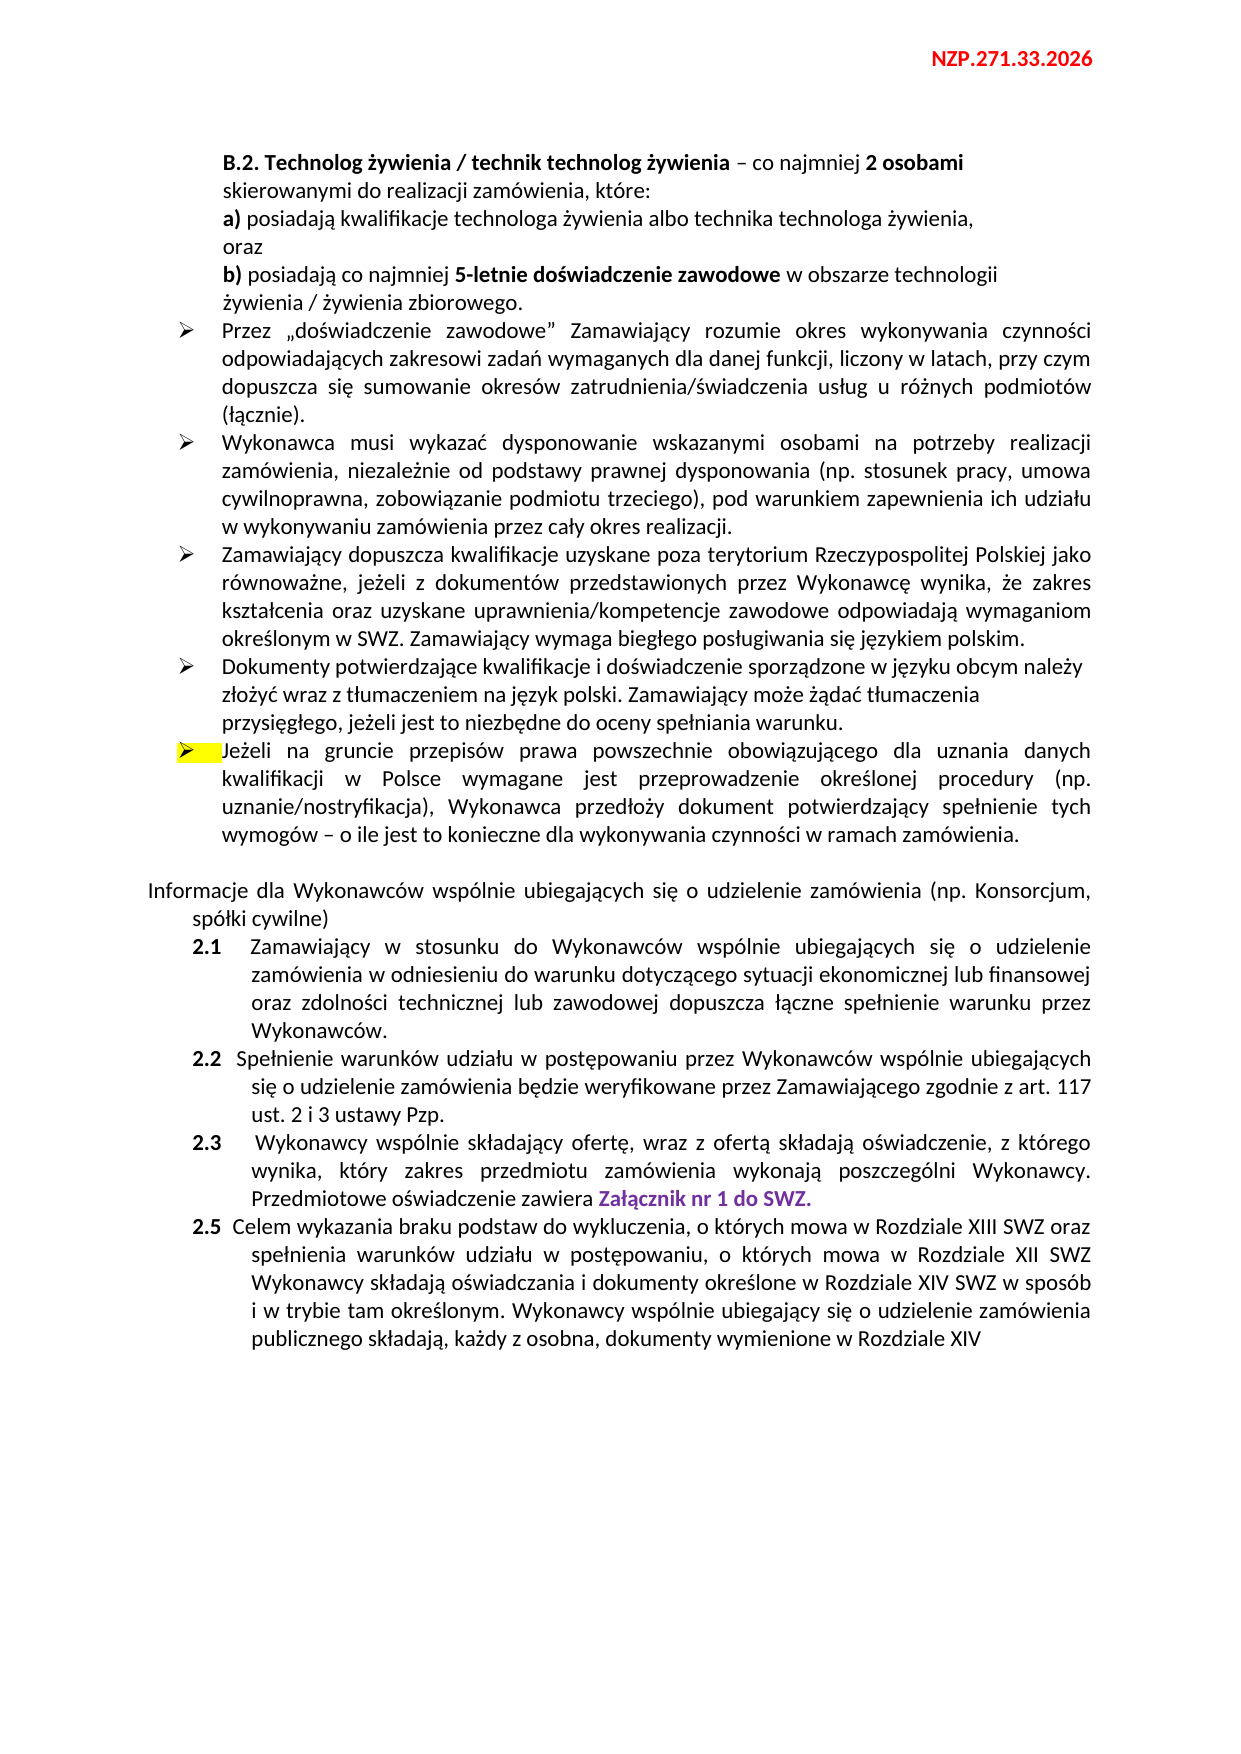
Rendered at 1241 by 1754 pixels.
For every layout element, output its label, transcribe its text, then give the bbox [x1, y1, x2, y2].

list Dokumenty potwierdzające kwalifikacje i doświadczenie sporządzone w języku obcym należy złożyć wraz z tłumaczeniem na język polski. Zamawiający może żądać tłumaczenia przysięgłego, jeżeli jest to niezbędne do oceny spełniania warunku. [177, 652, 1092, 736]
text 2.3 Wykonawcy wspólnie składający ofertę, wraz z ofertą składają oświadczenie, z którego wynika, który zakres przedmiotu zamówienia wykonają poszczególni Wykonawcy. Przedmiotowe oświadczenie zawiera Załącznik nr 1 do SWZ. [192, 1128, 1092, 1212]
list Wykonawca musi wykazać dysponowanie wskazanymi osobami na potrzeby realizacji zamówienia, niezależnie od podstawy prawnej dysponowania (np. stosunek pracy, umowa cywilnoprawna, zobowiązanie podmiotu trzeciego), pod warunkiem zapewnienia ich udziału w wykonywaniu zamówienia przez cały okres realizacji. [177, 428, 1092, 540]
text 2.1 Zamawiający w stosunku do Wykonawców wspólnie ubiegających się o udzielenie zamówienia w odniesieniu do warunku dotyczącego sytuacji ekonomicznej lub finansowej oraz zdolności technicznej lub zawodowej dopuszcza łączne spełnienie warunku przez Wykonawców. [192, 932, 1092, 1044]
text 2.5 Celem wykazania braku podstaw do wykluczenia, o których mowa w Rozdziale XIII SWZ oraz spełnienia warunków udziału w postępowaniu, o których mowa w Rozdziale XII SWZ Wykonawcy składają oświadczania i dokumenty określone w Rozdziale XIV SWZ w sposób i w trybie tam określonym. Wykonawcy wspólnie ubiegający się o udzielenie zamówienia publicznego składają, każdy z osobna, dokumenty wymienione w Rozdziale XIV [192, 1212, 1092, 1353]
text oraz b) posiadają co najmniej 5-letnie doświadczenie zawodowe w obszarze technologii żywienia / żywienia zbiorowego. [223, 232, 1092, 316]
text Informacje dla Wykonawców wspólnie ubiegających się o udzielenie zamówienia (np. Konsorcjum, spółki cywilne) [148, 876, 1092, 932]
list Zamawiający dopuszcza kwalifikacje uzyskane poza terytorium Rzeczypospolitej Polskiej jako równoważne, jeżeli z dokumentów przedstawionych przez Wykonawcę wynika, że zakres kształcenia oraz uzyskane uprawnienia/kompetencje zawodowe odpowiadają wymaganiom określonym w SWZ. Zamawiający wymaga biegłego posługiwania się językiem polskim. [177, 540, 1092, 652]
list Przez „doświadczenie zawodowe” Zamawiający rozumie okres wykonywania czynności odpowiadających zakresowi zadań wymaganych dla danej funkcji, liczony w latach, przy czym dopuszcza się sumowanie okresów zatrudnienia/świadczenia usług u różnych podmiotów (łącznie). [177, 316, 1092, 428]
text B.2. Technolog żywienia / technik technolog żywienia – co najmniej 2 osobami skierowanymi do realizacji zamówienia, które: a) posiadają kwalifikacje technologa żywienia albo technika technologa żywienia, [223, 148, 1092, 232]
text 2.2 Spełnienie warunków udziału w postępowaniu przez Wykonawców wspólnie ubiegających się o udzielenie zamówienia będzie weryfikowane przez Zamawiającego zgodnie z art. 117 ust. 2 i 3 ustawy Pzp. [192, 1044, 1092, 1128]
list Jeżeli na gruncie przepisów prawa powszechnie obowiązującego dla uznania danych kwalifikacji w Polsce wymagane jest przeprowadzenie określonej procedury (np. uznanie/nostryfikacja), Wykonawca przedłoży dokument potwierdzający spełnienie tych wymogów – o ile jest to konieczne dla wykonywania czynności w ramach zamówienia. [177, 736, 1092, 848]
